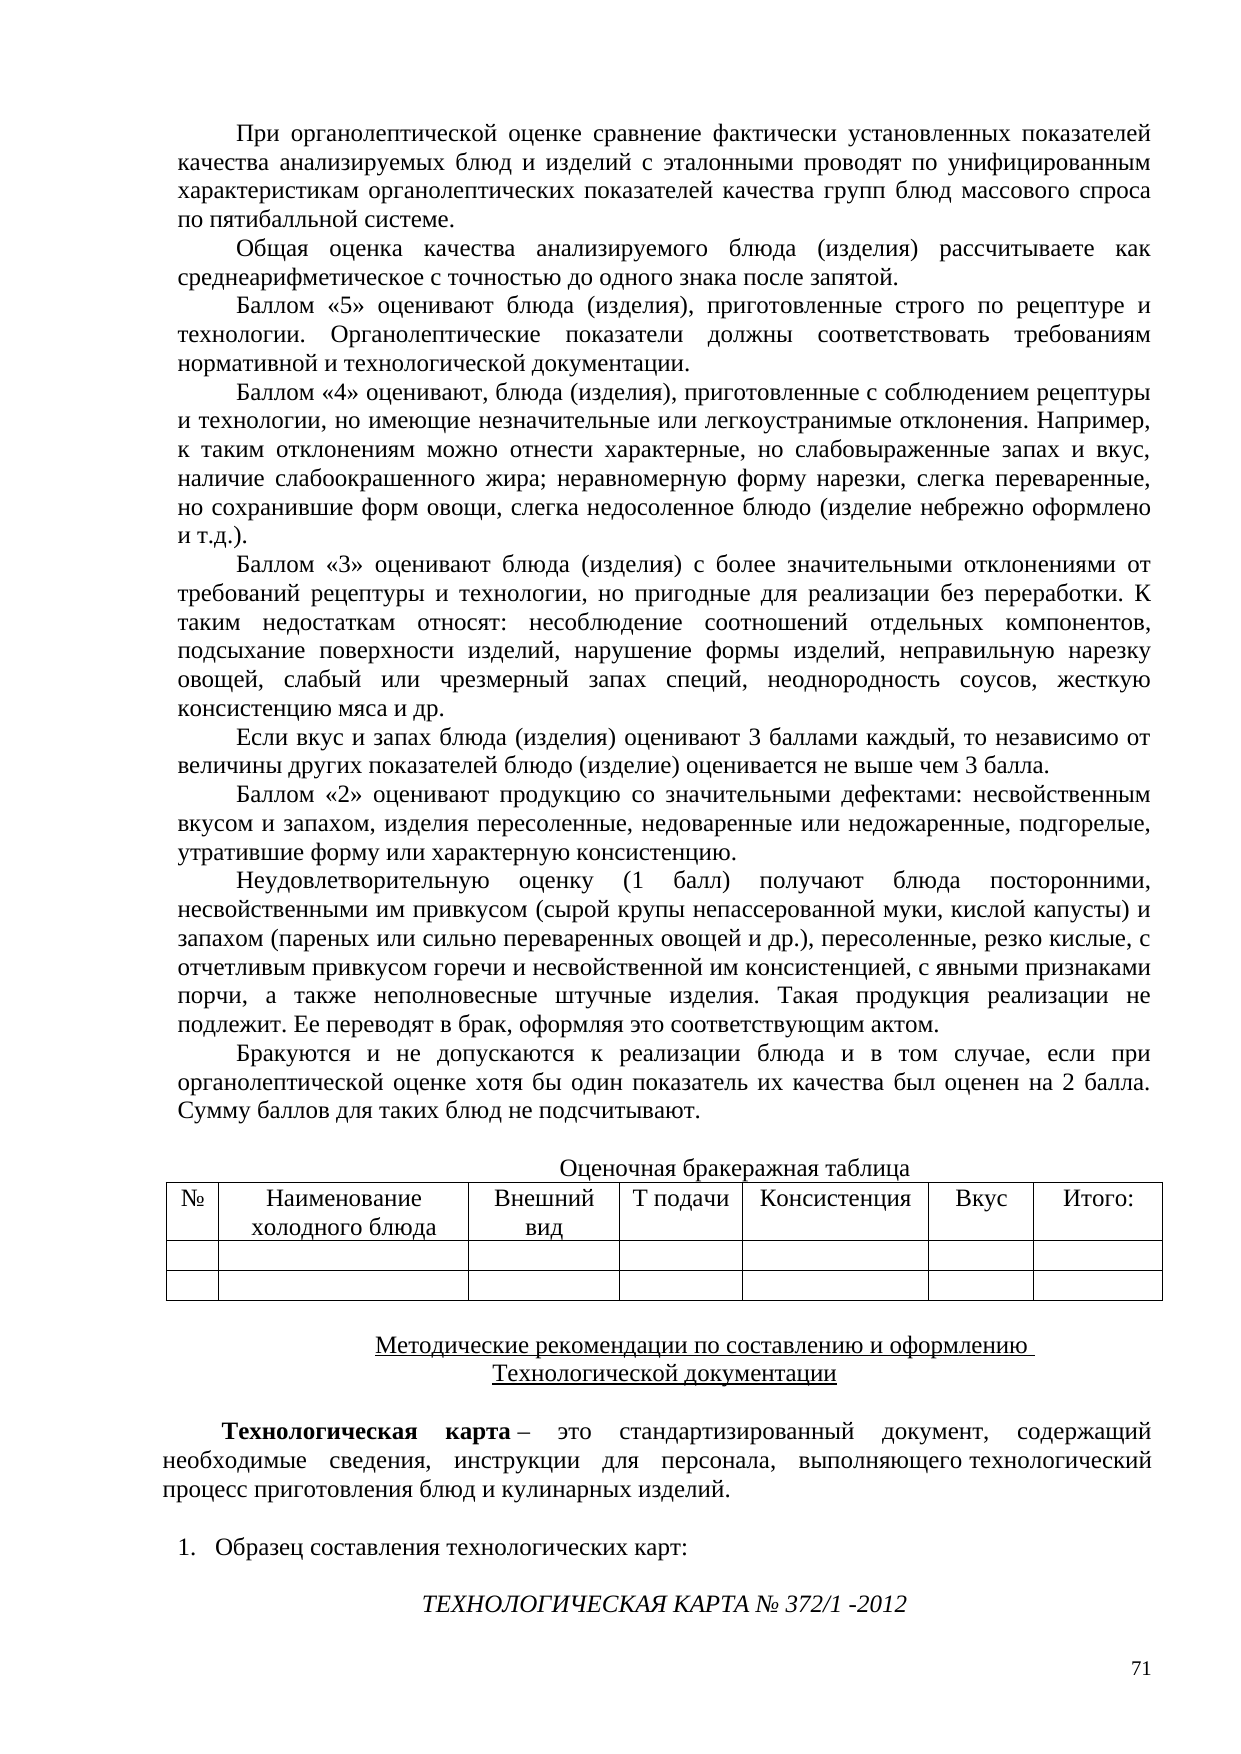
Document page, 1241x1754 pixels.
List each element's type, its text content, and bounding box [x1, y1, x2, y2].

text Баллом «4» оценивают, блюда (изделия), приготовленные с соблюдением рецептуры и технологии, но имеющие незначительные или легкоустранимые отклонения. Например, к таким отклонениям можно отнести характерные, но слабовыраженные запах и вкус, наличие слабоокрашенного жира; неравномерную форму нарезки, слегка переваренные, но сохранившие форм овощи, слегка недосоленное блюдо (изделие небрежно оформлено и т.д.). [177, 377, 1152, 549]
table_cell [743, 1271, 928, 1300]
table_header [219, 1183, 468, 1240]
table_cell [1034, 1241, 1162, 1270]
text Общая оценка качества анализируемого блюда (изделия) рассчитываете как среднеарифметическое с точностью до одного знака после запятой. [177, 233, 1152, 291]
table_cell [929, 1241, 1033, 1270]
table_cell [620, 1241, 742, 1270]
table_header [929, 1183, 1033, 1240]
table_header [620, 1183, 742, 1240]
text При органолептической оценке сравнение фактически установленных показателей качества анализируемых блюд и изделий с эталонными проводят по унифицированным характеристикам органолептических показателей качества групп блюд массового спроса по пятибалльной системе. [177, 118, 1152, 233]
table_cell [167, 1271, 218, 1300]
text Технологической документации [177, 1358, 1152, 1387]
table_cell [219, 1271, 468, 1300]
text Методические рекомендации по составлению и оформлению [177, 1330, 1152, 1358]
list Образец составления технологических карт: [177, 1532, 1152, 1561]
text Если вкус и запах блюда (изделия) оценивают 3 баллами каждый, то независимо от величины других показателей блюдо (изделие) оценивается не выше чем 3 балла. [177, 722, 1152, 779]
text Бракуются и не допускаются к реализации блюда и в том случае, если при органолептической оценке хотя бы один показатель их качества был оценен на 2 балла. Сумму баллов для таких блюд не подсчитывают. [177, 1038, 1152, 1124]
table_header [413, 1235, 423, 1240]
text Баллом «3» оценивают блюда (изделия) с более значительными отклонениями от требований рецептуры и технологии, но пригодные для реализации без переработки. К таким недостаткам относят: несоблюдение соотношений отдельных компонентов, подсыхание поверхности изделий, нарушение формы изделий, неправильную нарезку овощей, слабый или чрезмерный запах специй, неоднородность соусов, жесткую консистенцию мяса и др. [177, 549, 1152, 722]
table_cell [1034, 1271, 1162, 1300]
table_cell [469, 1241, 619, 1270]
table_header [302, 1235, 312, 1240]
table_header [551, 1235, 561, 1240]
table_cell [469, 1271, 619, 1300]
text Неудовлетворительную оценку (1 балл) получают блюда посторонними, несвойственными им привкусом (сырой крупы непассерованной муки, кислой капусты) и запахом (пареных или сильно переваренных овощей и др.), пересоленные, резко кислые, с отчетливым привкусом горечи и несвойственной им консистенцией, с явными признаками порчи, а также неполновесные штучные изделия. Такая продукция реализации не подлежит. Ее переводят в брак, оформляя это соответствующим актом. [177, 866, 1152, 1038]
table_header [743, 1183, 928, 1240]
text Баллом «5» оценивают блюда (изделия), приготовленные строго по рецептуре и технологии. Органолептические показатели должны соответствовать требованиям нормативной и технологической документации. [177, 291, 1152, 377]
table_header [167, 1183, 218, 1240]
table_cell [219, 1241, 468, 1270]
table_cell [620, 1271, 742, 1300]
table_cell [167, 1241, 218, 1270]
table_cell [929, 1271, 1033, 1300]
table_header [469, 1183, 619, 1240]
text Баллом «2» оценивают продукцию со значительными дефектами: несвойственным вкусом и запахом, изделия пересоленные, недоваренные или недожаренные, подгорелые, утратившие форму или характерную консистенцию. [177, 779, 1152, 866]
text Оценочная бракеражная таблица [177, 1153, 1152, 1182]
text ТЕХНОЛОГИЧЕСКАЯ КАРТА № 372/1 -2012 [177, 1589, 1152, 1618]
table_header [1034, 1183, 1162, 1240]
text Технологическая карта – это стандартизированный документ, содержащий необходимые сведения, инструкции для персонала, выполняющего технологический процесс приготовления блюд и кулинарных изделий. [162, 1416, 1152, 1503]
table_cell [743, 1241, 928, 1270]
